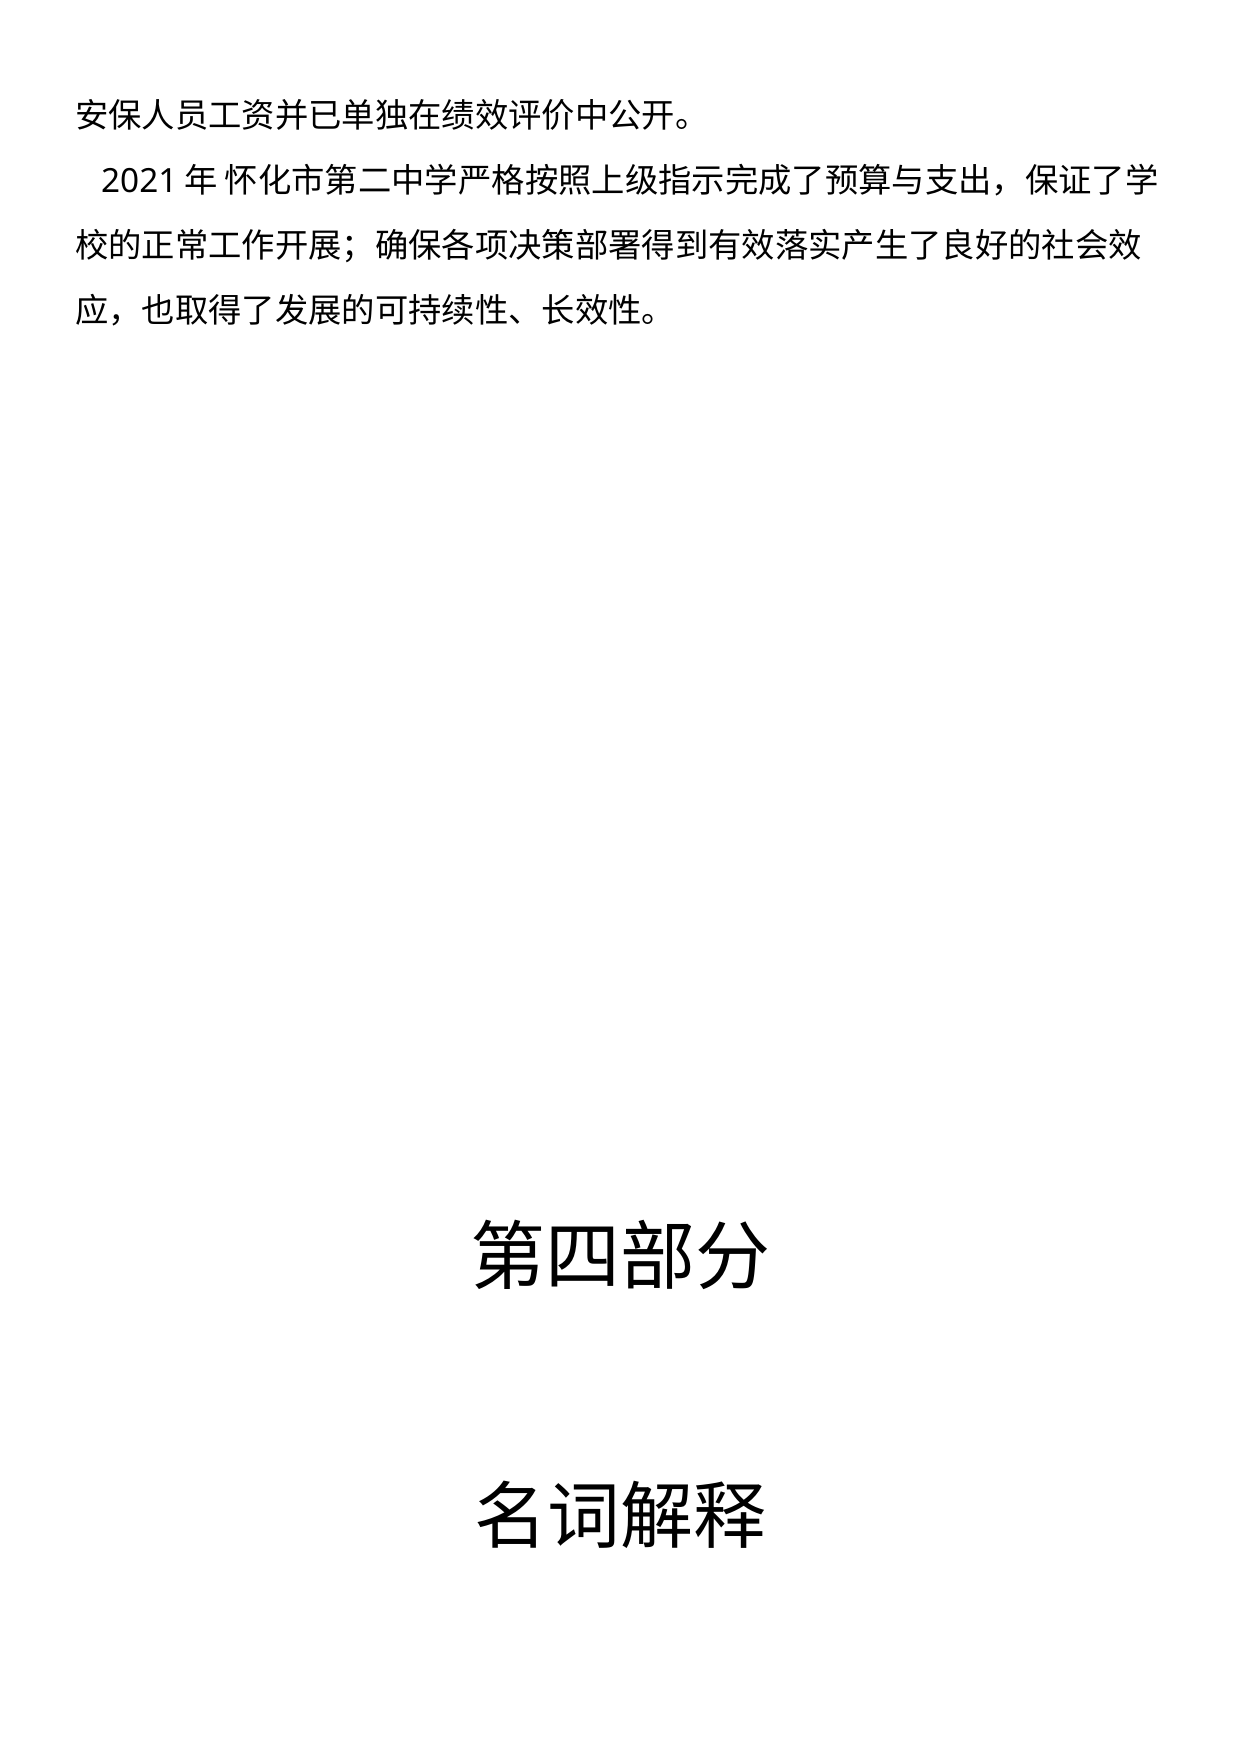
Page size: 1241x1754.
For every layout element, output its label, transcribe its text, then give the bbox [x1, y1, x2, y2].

text 名词解释 [75, 1446, 1165, 1576]
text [75, 81, 1165, 146]
text 2021年 怀化市第二中学严格按照上级指示完成了预算与支出，保证了学校的正常工作开展；确保各项决策部署得到有效落实产生了良好的社会效应，也取得了发展的可持续性、长效性。 [75, 146, 1165, 341]
text 第四部分 [75, 1186, 1165, 1316]
